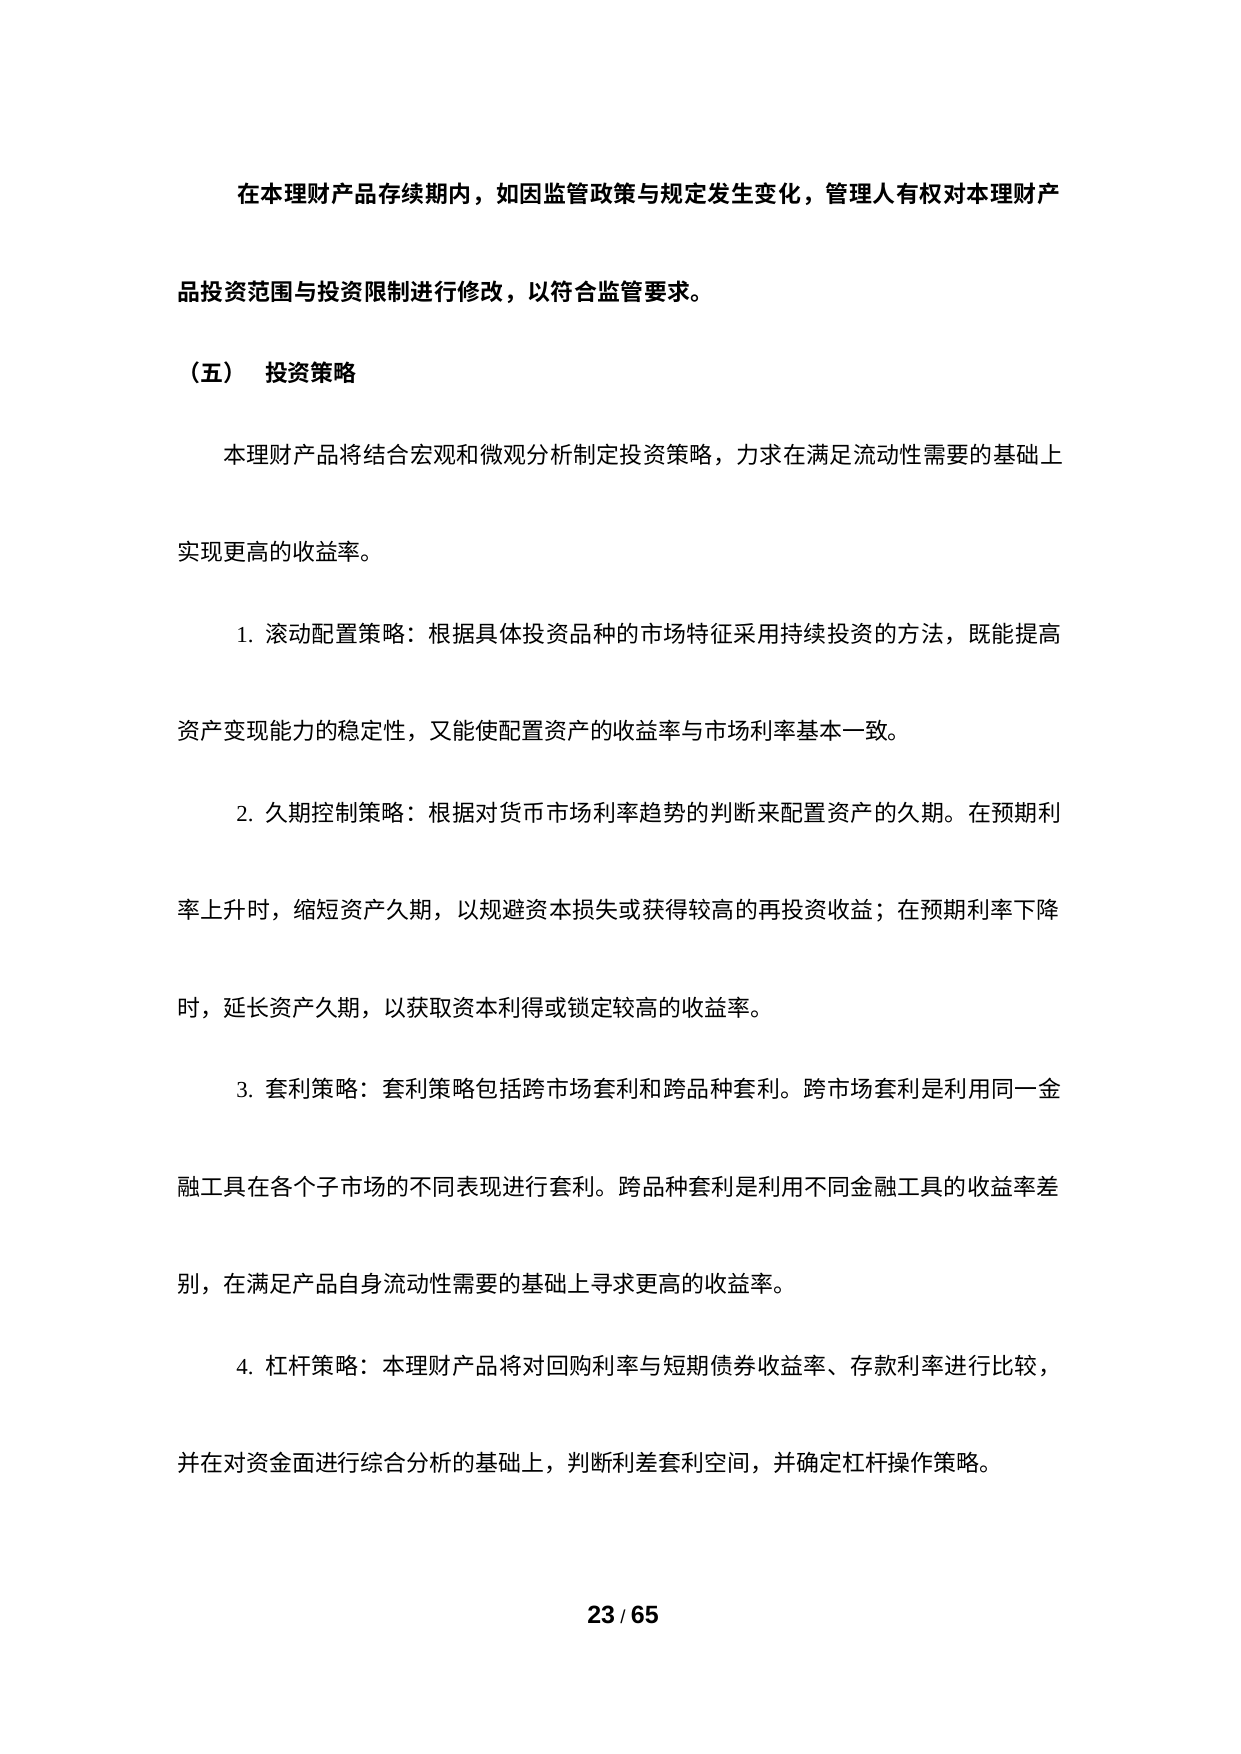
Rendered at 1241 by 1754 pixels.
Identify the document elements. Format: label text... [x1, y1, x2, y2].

list 久期控制策略：根据对货币市场利率趋势的判断来配置资产的久期。在预期利率上升时，缩短资产久期，以规避资本损失或获得较高的再投资收益；在预期利率下降时，延长资产久期，以获取资本利得或锁定较高的收益率。 [177, 779, 1063, 1039]
list 套利策略：套利策略包括跨市场套利和跨品种套利。跨市场套利是利用同一金融工具在各个子市场的不同表现进行套利。跨品种套利是利用不同金融工具的收益率差别，在满足产品自身流动性需要的基础上寻求更高的收益率。 [177, 1055, 1063, 1315]
text 本理财产品将结合宏观和微观分析制定投资策略，力求在满足流动性需要的基础上实现更高的收益率。 [177, 421, 1063, 583]
list 杠杆策略：本理财产品将对回购利率与短期债券收益率、存款利率进行比较，并在对资金面进行综合分析的基础上，判断利差套利空间，并确定杠杆操作策略。 [177, 1332, 1063, 1494]
list 投资策略 [177, 339, 1063, 404]
text 在本理财产品存续期内，如因监管政策与规定发生变化，管理人有权对本理财产品投资范围与投资限制进行修改，以符合监管要求。 [177, 160, 1063, 323]
list 滚动配置策略：根据具体投资品种的市场特征采用持续投资的方法，既能提高资产变现能力的稳定性，又能使配置资产的收益率与市场利率基本一致。 [177, 600, 1063, 762]
